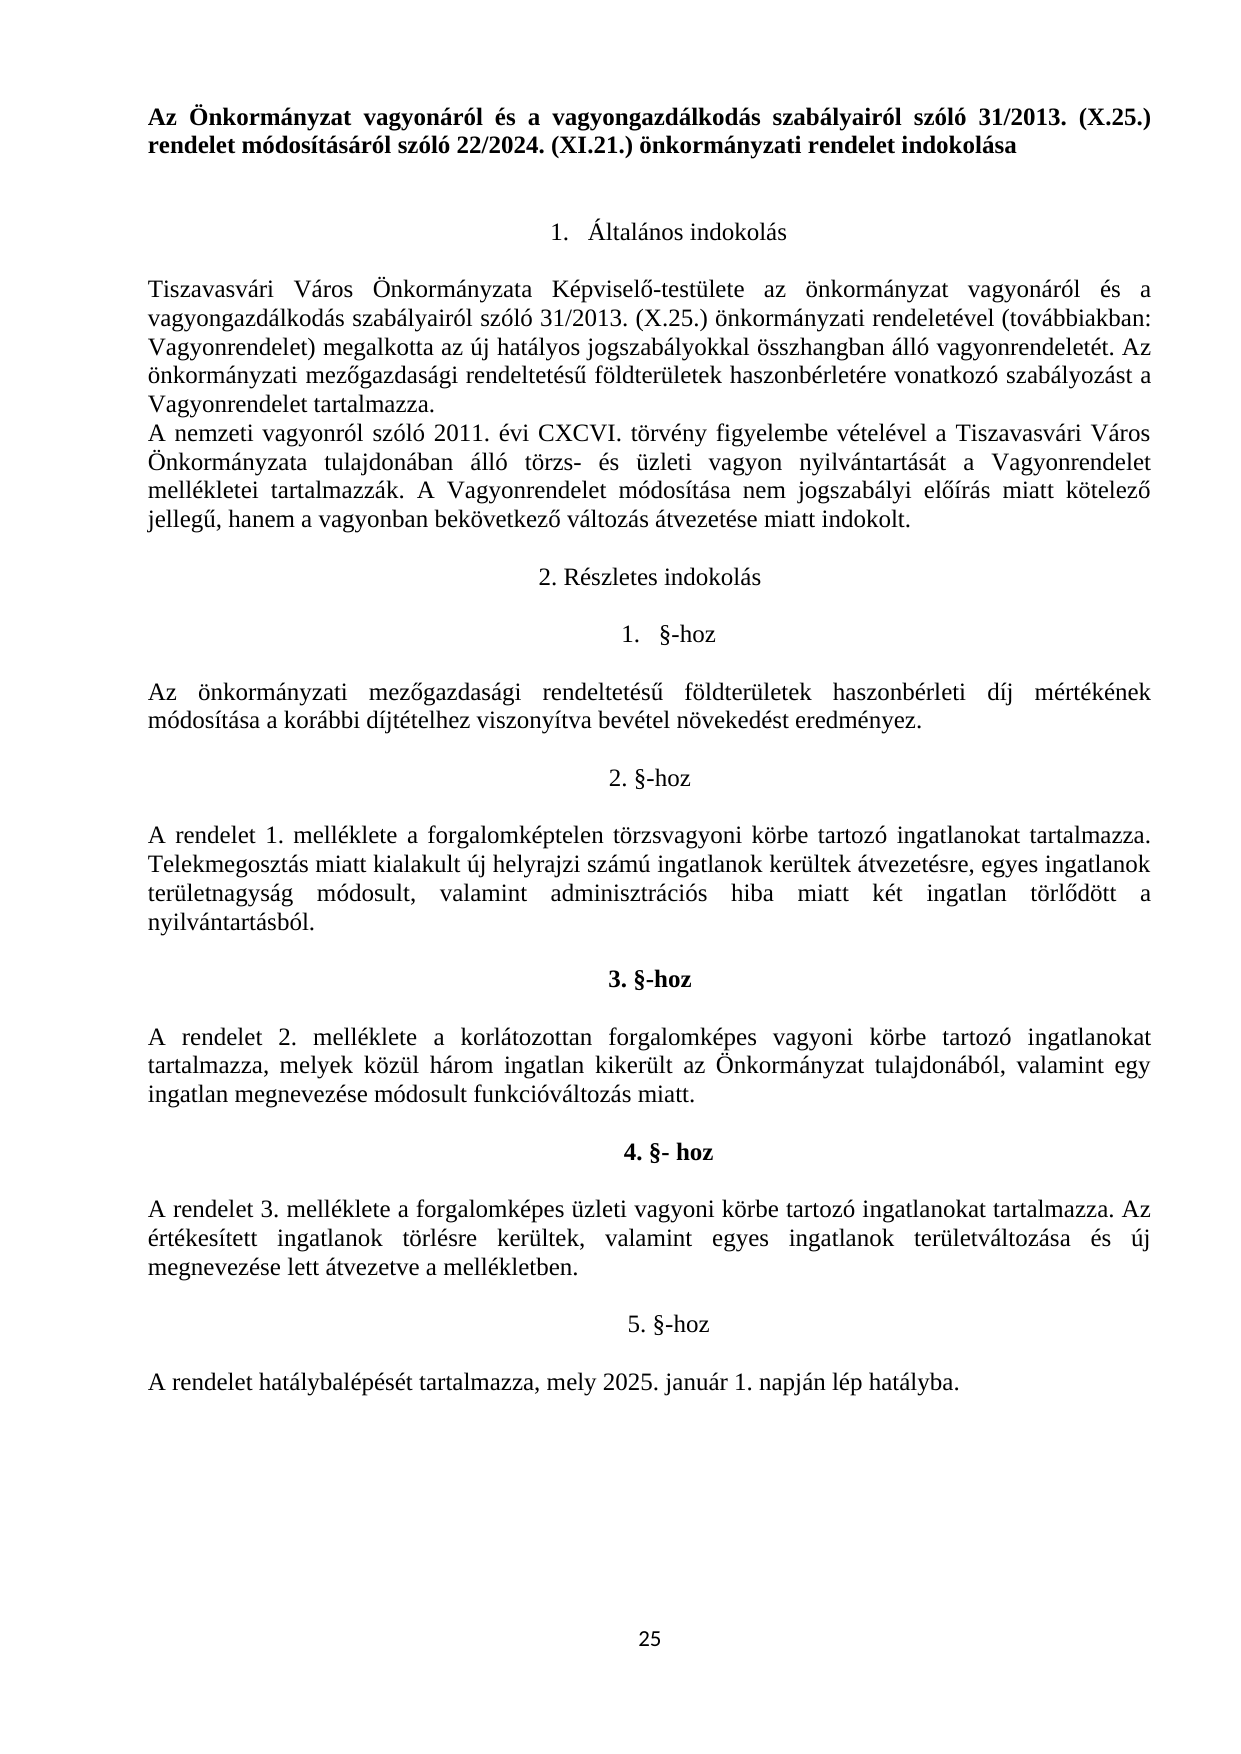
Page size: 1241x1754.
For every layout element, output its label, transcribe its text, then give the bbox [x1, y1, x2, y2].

list 2. Részletes indokolás [148, 562, 1152, 591]
text A rendelet hatálybalépését tartalmazza, mely 2025. január 1. napján lép hatályba. [148, 1367, 1152, 1396]
text A nemzeti vagyonról szóló 2011. évi CXCVI. törvény figyelembe vételével a Tiszavasvári Város Önkormányzata tulajdonában álló törzs- és üzleti vagyon nyilvántartását a Vagyonrendelet mellékletei tartalmazzák. A Vagyonrendelet módosítása nem jogszabályi előírás miatt kötelező jellegű, hanem a vagyonban bekövetkező változás átvezetése miatt indokolt. [148, 418, 1152, 533]
text 3. §-hoz [148, 964, 1152, 993]
text Tiszavasvári Város Önkormányzata Képviselő-testülete az önkormányzat vagyonáról és a vagyongazdálkodás szabályairól szóló 31/2013. (X.25.) önkormányzati rendeletével (továbbiakban: Vagyonrendelet) megalkotta az új hatályos jogszabályokkal összhangban álló vagyonrendeletét. Az önkormányzati mezőgazdasági rendeltetésű földterületek haszonbérletére vonatkozó szabályozást a Vagyonrendelet tartalmazza. [148, 274, 1152, 418]
text 2. §-hoz [148, 763, 1152, 792]
text 5. §-hoz [185, 1309, 1152, 1338]
list A rendelet 1. melléklete a forgalomképtelen törzsvagyoni körbe tartozó ingatlanokat tartalmazza. Telekmegosztás miatt kialakult új helyrajzi számú ingatlanok kerültek átvezetésre, egyes ingatlanok területnagyság módosult, valamint adminisztrációs hiba miatt két ingatlan törlődött a nyilvántartásból. [148, 821, 1152, 936]
list Általános indokolás [185, 217, 1152, 246]
list A rendelet 3. melléklete a forgalomképes üzleti vagyoni körbe tartozó ingatlanokat tartalmazza. Az értékesített ingatlanok törlésre kerültek, valamint egyes ingatlanok területváltozása és új megnevezése lett átvezetve a mellékletben. [148, 1194, 1152, 1281]
list A rendelet 2. melléklete a korlátozottan forgalomképes vagyoni körbe tartozó ingatlanokat tartalmazza, melyek közül három ingatlan kikerült az Önkormányzat tulajdonából, valamint egy ingatlan megnevezése módosult funkcióváltozás miatt. [148, 1022, 1152, 1108]
text Az Önkormányzat vagyonáról és a vagyongazdálkodás szabályairól szóló 31/2013. (X.25.) rendelet módosításáról szóló 22/2024. (XI.21.) önkormányzati rendelet indokolása [148, 102, 1152, 159]
text 4. §- hoz [185, 1137, 1152, 1166]
text Az önkormányzati mezőgazdasági rendeltetésű földterületek haszonbérleti díj mértékének módosítása a korábbi díjtételhez viszonyítva bevétel növekedést eredményez. [148, 677, 1152, 734]
list §-hoz [185, 619, 1152, 648]
